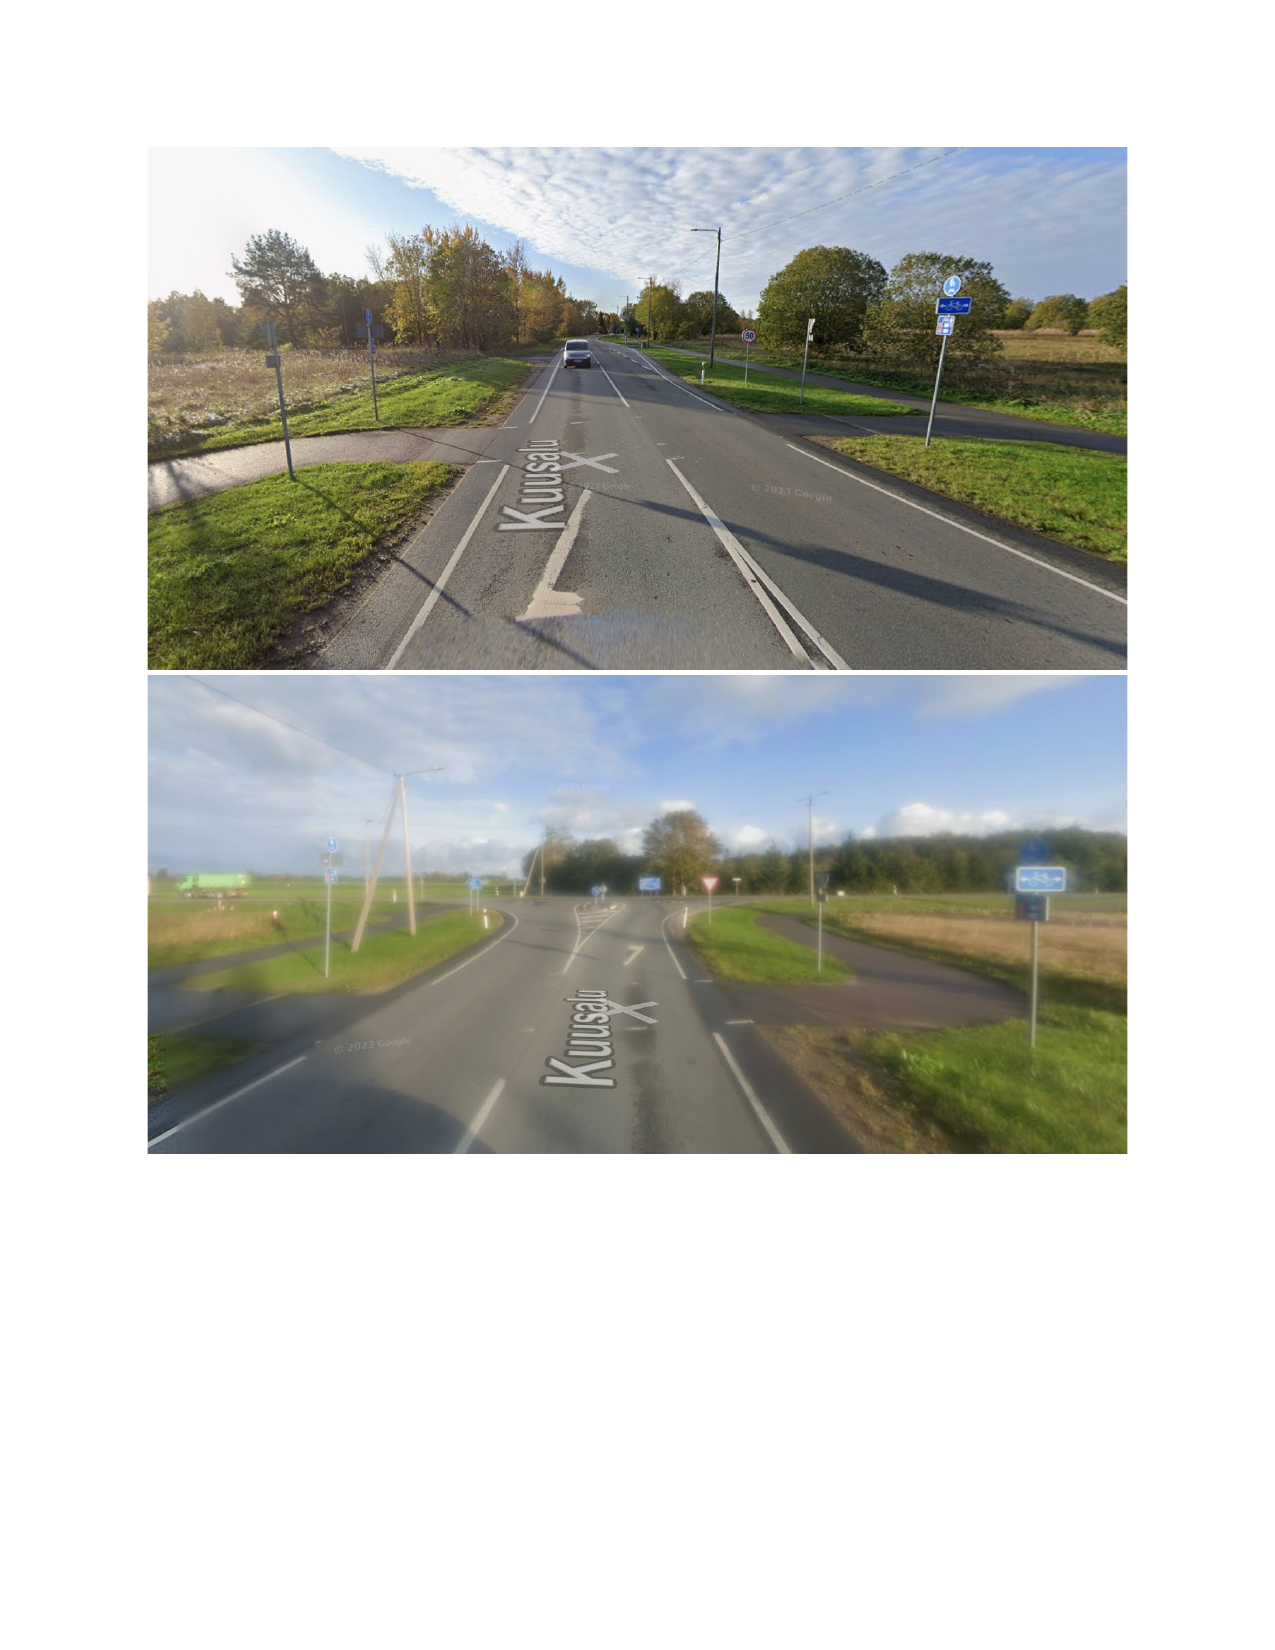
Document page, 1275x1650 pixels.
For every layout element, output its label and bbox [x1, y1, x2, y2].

picture [147, 675, 1128, 1154]
picture [147, 147, 1128, 670]
